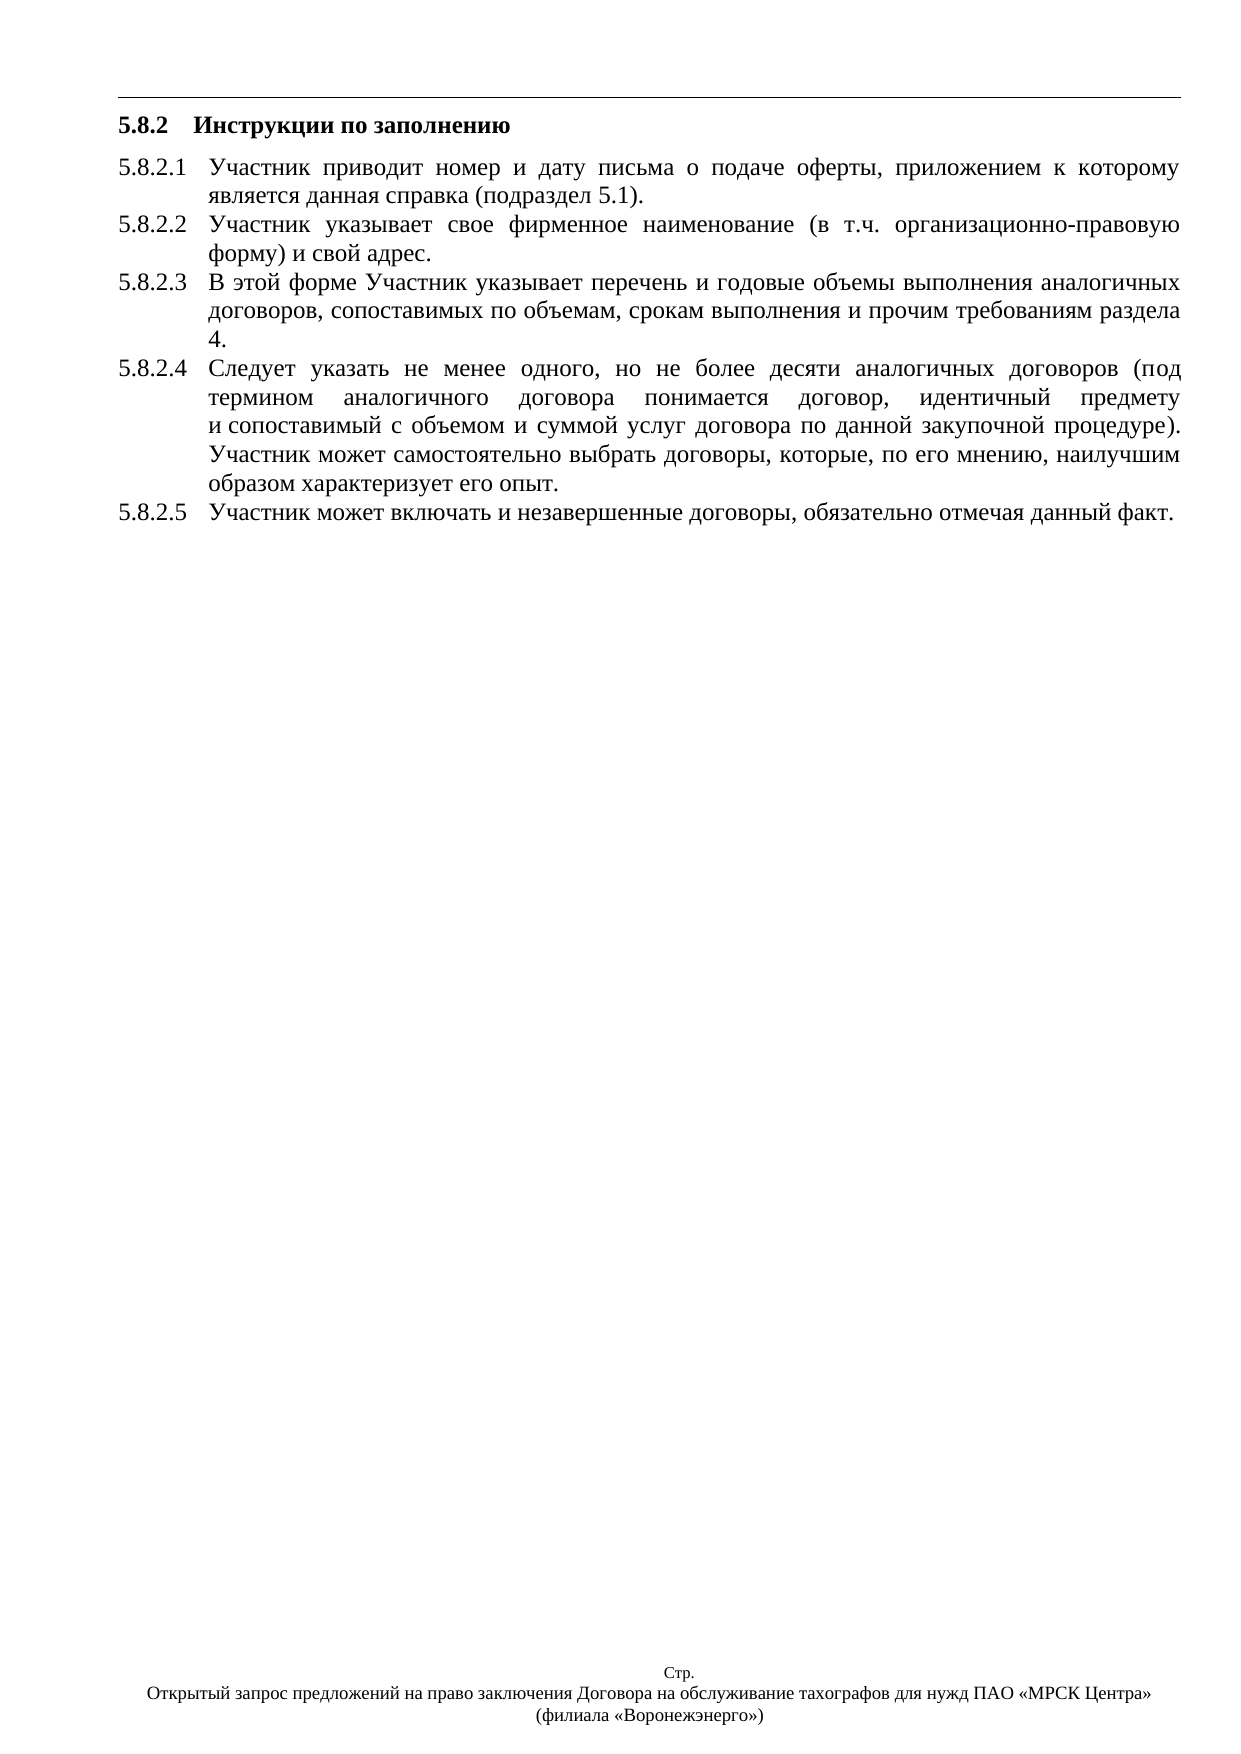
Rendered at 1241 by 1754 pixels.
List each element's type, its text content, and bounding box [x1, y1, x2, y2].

list Участник приводит номер и дату письма о подаче оферты, приложением к которому является данная справка (подраздел 5.1). [118, 152, 1181, 209]
list Следует указать не менее одного, но не более десяти аналогичных договоров (под термином аналогичного договора понимается договор, идентичный предмету и сопоставимый с объемом и суммой услуг договора по данной закупочной процедуре). Участник может самостоятельно выбрать договоры, которые, по его мнению, наилучшим образом характеризует его опыт. [118, 353, 1181, 497]
list В этой форме Участник указывает перечень и годовые объемы выполнения аналогичных договоров, сопоставимых по объемам, срокам выполнения и прочим требованиям раздела 4. [118, 267, 1181, 353]
list Участник может включать и незавершенные договоры, обязательно отмечая данный факт. [118, 497, 1181, 526]
list Участник указывает свое фирменное наименование (в т.ч. организационно-правовую форму) и свой адрес. [118, 209, 1181, 267]
subtitle Инструкции по заполнению [118, 111, 1181, 139]
